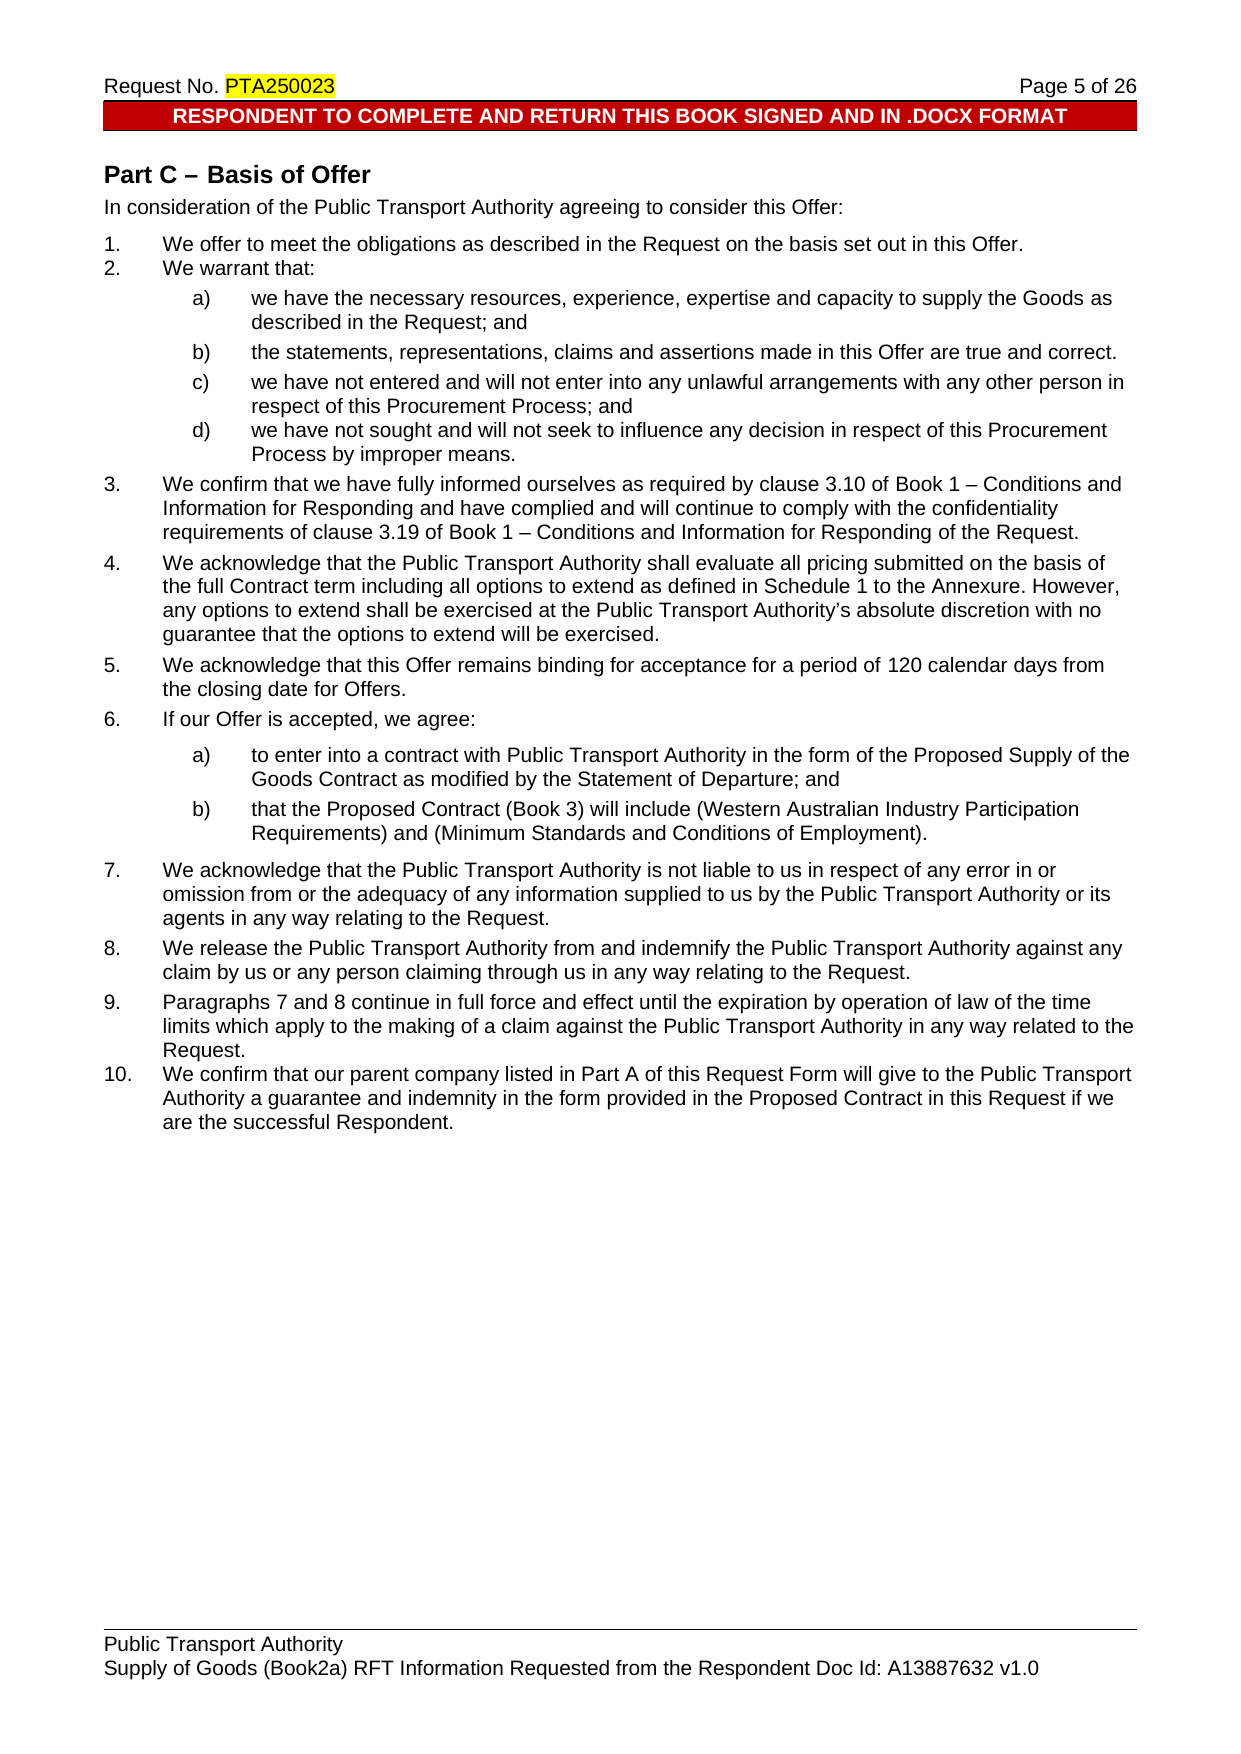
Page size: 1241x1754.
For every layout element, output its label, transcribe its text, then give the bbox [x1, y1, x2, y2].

text we have not sought and will not seek to influence any decision in respect of this Procurement Process by improper means. [192, 418, 1137, 466]
subtitle If our Offer is accepted, we agree: [103, 707, 1137, 731]
subtitle We warrant that: [103, 256, 1137, 279]
subtitle We release the Public Transport Authority from and indemnify the Public Transport Authority against any claim by us or any person claiming through us in any way relating to the Request. [103, 936, 1137, 984]
subtitle We acknowledge that the Public Transport Authority is not liable to us in respect of any error in or omission from or the adequacy of any information supplied to us by the Public Transport Authority or its agents in any way relating to the Request. [103, 858, 1137, 929]
text In consideration of the Public Transport Authority agreeing to consider this Offer: [103, 195, 1137, 219]
subtitle We offer to meet the obligations as described in the Request on the basis set out in this Offer. [103, 232, 1137, 256]
subtitle Basis of Offer [103, 160, 1137, 189]
subtitle We acknowledge that the Public Transport Authority shall evaluate all pricing submitted on the basis of the full Contract term including all options to extend as defined in Schedule 1 to the Annexure. However, any options to extend shall be exercised at the Public Transport Authority’s absolute discretion with no guarantee that the options to extend will be exercised. [103, 550, 1137, 646]
subtitle We confirm that our parent company listed in Part A of this Request Form will give to the Public Transport Authority a guarantee and indemnity in the form provided in the Proposed Contract in this Request if we are the successful Respondent. [103, 1062, 1137, 1134]
subtitle We confirm that we have fully informed ourselves as required by clause 3.10 of Book 1 – Conditions and Information for Responding and have complied and will continue to comply with the confidentiality requirements of clause 3.19 of Book 1 – Conditions and Information for Responding of the Request. [103, 472, 1137, 544]
text that the Proposed Contract (Book 3) will include (Western Australian Industry Participation Requirements) and (Minimum Standards and Conditions of Employment). [192, 797, 1137, 845]
text we have the necessary resources, experience, expertise and capacity to supply the Goods as described in the Request; and [192, 286, 1137, 334]
text the statements, representations, claims and assertions made in this Offer are true and correct. [192, 340, 1137, 364]
text we have not entered and will not enter into any unlawful arrangements with any other person in respect of this Procurement Process; and [192, 370, 1137, 418]
subtitle We acknowledge that this Offer remains binding for acceptance for a period of 120 calendar days from the closing date for Offers. [103, 652, 1137, 700]
subtitle Paragraphs 7 and 8 continue in full force and effect until the expiration by operation of law of the time limits which apply to the making of a claim against the Public Transport Authority in any way related to the Request. [103, 990, 1137, 1062]
text to enter into a contract with Public Transport Authority in the form of the Proposed Supply of the Goods Contract as modified by the Statement of Departure; and [192, 743, 1137, 791]
